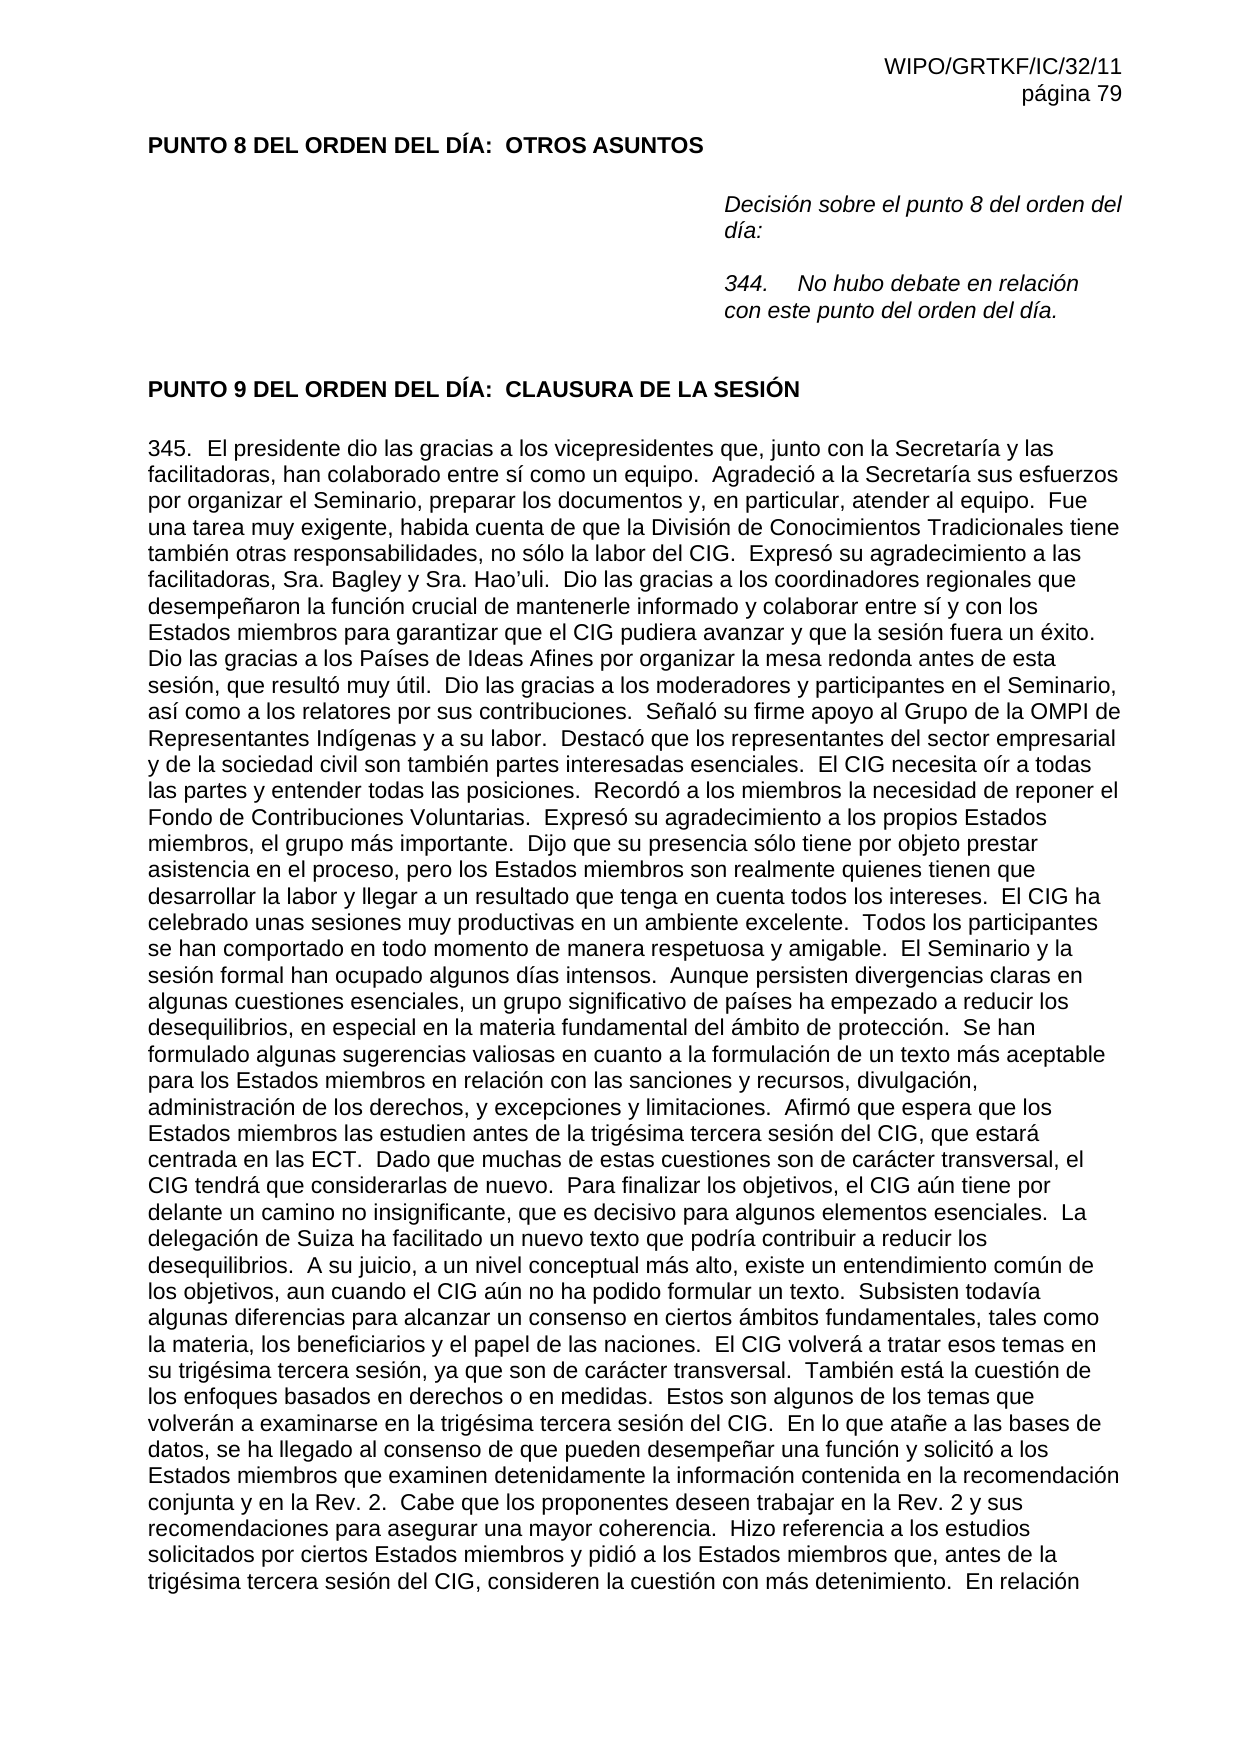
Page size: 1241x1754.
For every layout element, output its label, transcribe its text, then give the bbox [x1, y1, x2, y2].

subtitle PUNTO 9 DEL ORDEN DEL DÍA: CLAUSURA DE LA SESIÓN [148, 376, 1122, 402]
list No hubo debate en relación con este punto del orden del día. [724, 270, 1122, 323]
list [148, 434, 1122, 1594]
list Decisión sobre el punto 8 del orden del día: [724, 191, 1122, 244]
subtitle PUNTO 8 DEL ORDEN DEL DÍA: OTROS ASUNTOS [148, 132, 1122, 158]
